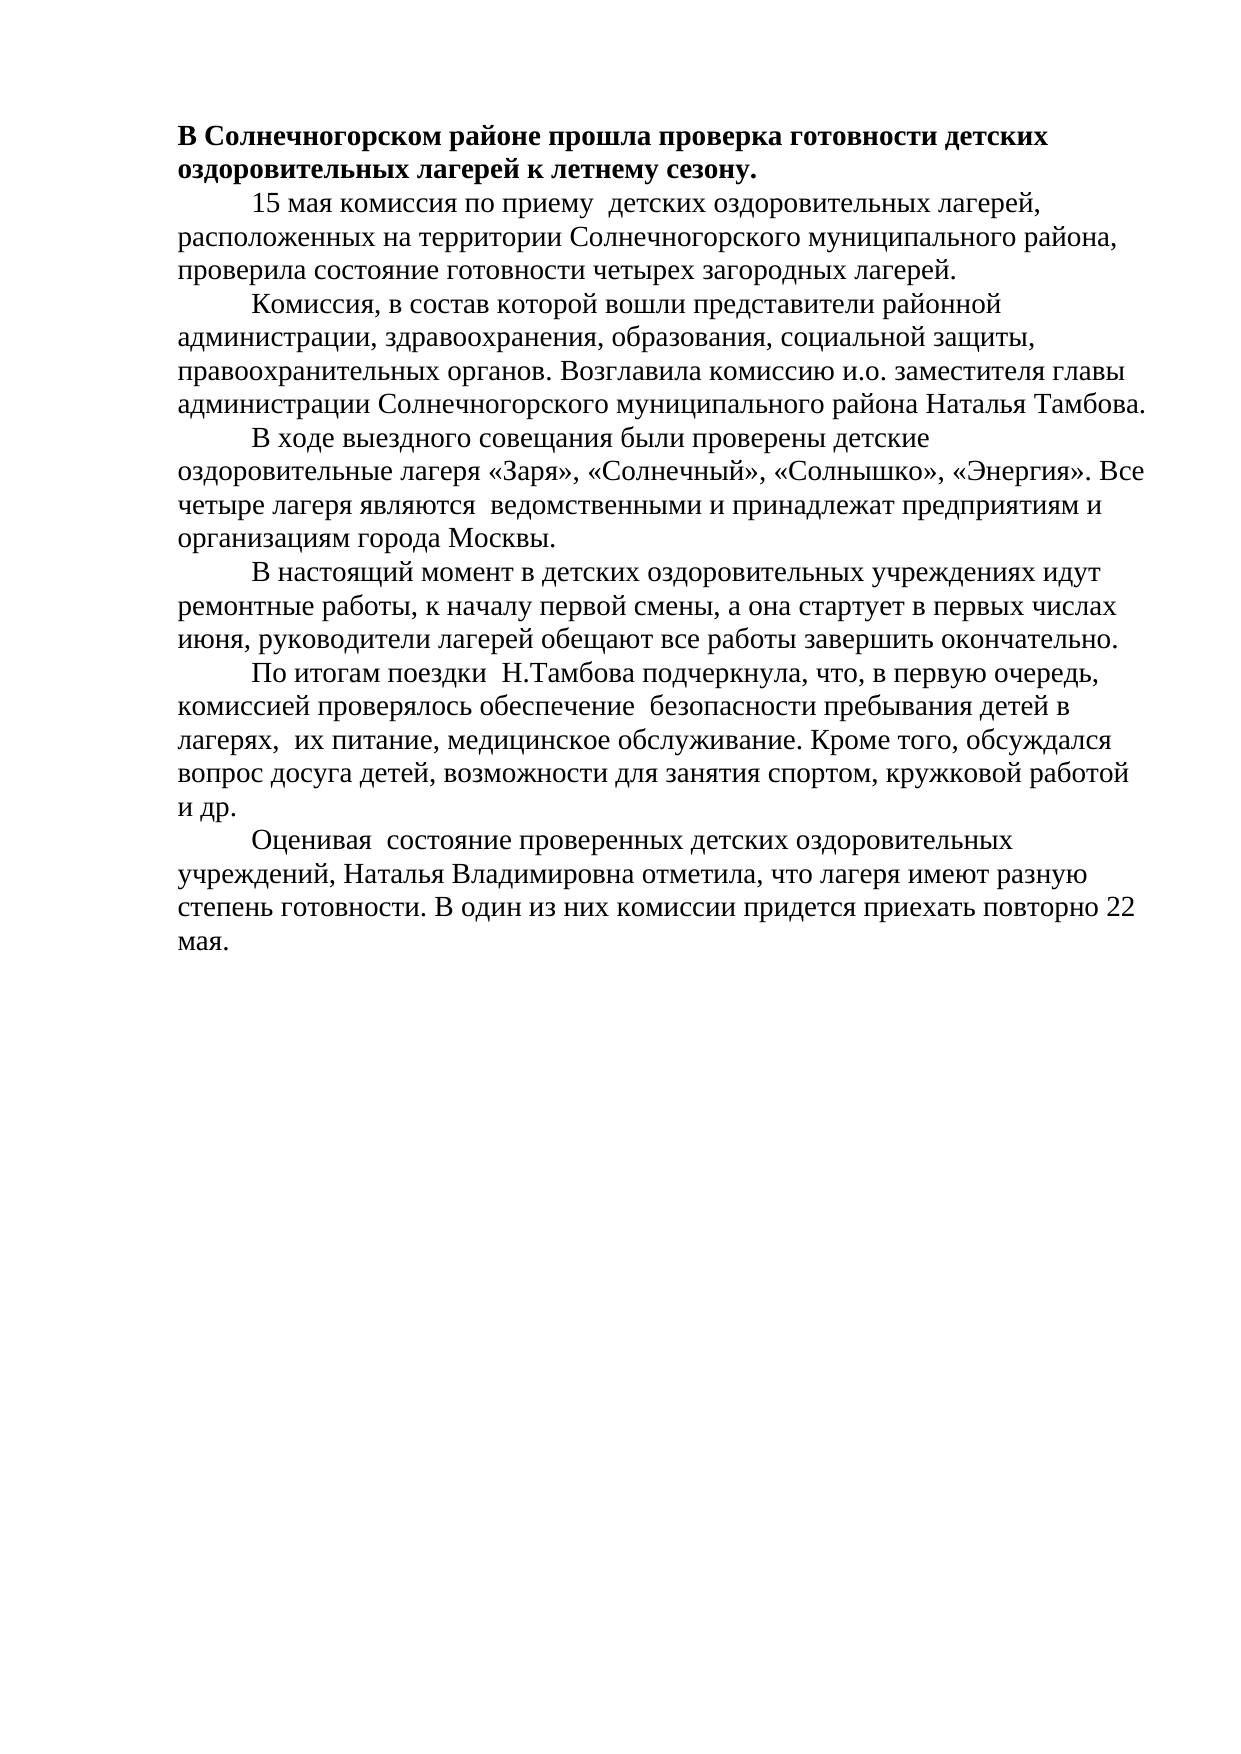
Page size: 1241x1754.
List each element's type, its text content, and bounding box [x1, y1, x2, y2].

text Комиссия, в состав которой вошли представители районной администрации, здравоохранения, образования, социальной защиты, правоохранительных органов. Возглавила комиссию и.о. заместителя главы администрации Солнечногорского муниципального района Наталья Тамбова. [177, 286, 1152, 420]
text 15 мая комиссия по приему детских оздоровительных лагерей, расположенных на территории Солнечногорского муниципального района, проверила состояние готовности четырех загородных лагерей. [177, 185, 1152, 286]
text По итогам поездки Н.Тамбова подчеркнула, что, в первую очередь, комиссией проверялось обеспечение безопасности пребывания детей в лагерях, их питание, медицинское обслуживание. Кроме того, обсуждался вопрос досуга детей, возможности для занятия спортом, кружковой работой и др. [177, 655, 1152, 822]
text В Солнечногорском районе прошла проверка готовности детских оздоровительных лагерей к летнему сезону. [177, 118, 1152, 185]
text В ходе выездного совещания были проверены детские оздоровительные лагеря «Заря», «Солнечный», «Солнышко», «Энергия». Все четыре лагеря являются ведомственными и принадлежат предприятиям и организациям города Москвы. [177, 420, 1152, 554]
text В настоящий момент в детских оздоровительных учреждениях идут ремонтные работы, к началу первой смены, а она стартует в первых числах июня, руководители лагерей обещают все работы завершить окончательно. [177, 554, 1152, 655]
text Оценивая состояние проверенных детских оздоровительных учреждений, Наталья Владимировна отметила, что лагеря имеют разную степень готовности. В один из них комиссии придется приехать повторно 22 мая. [177, 822, 1152, 957]
